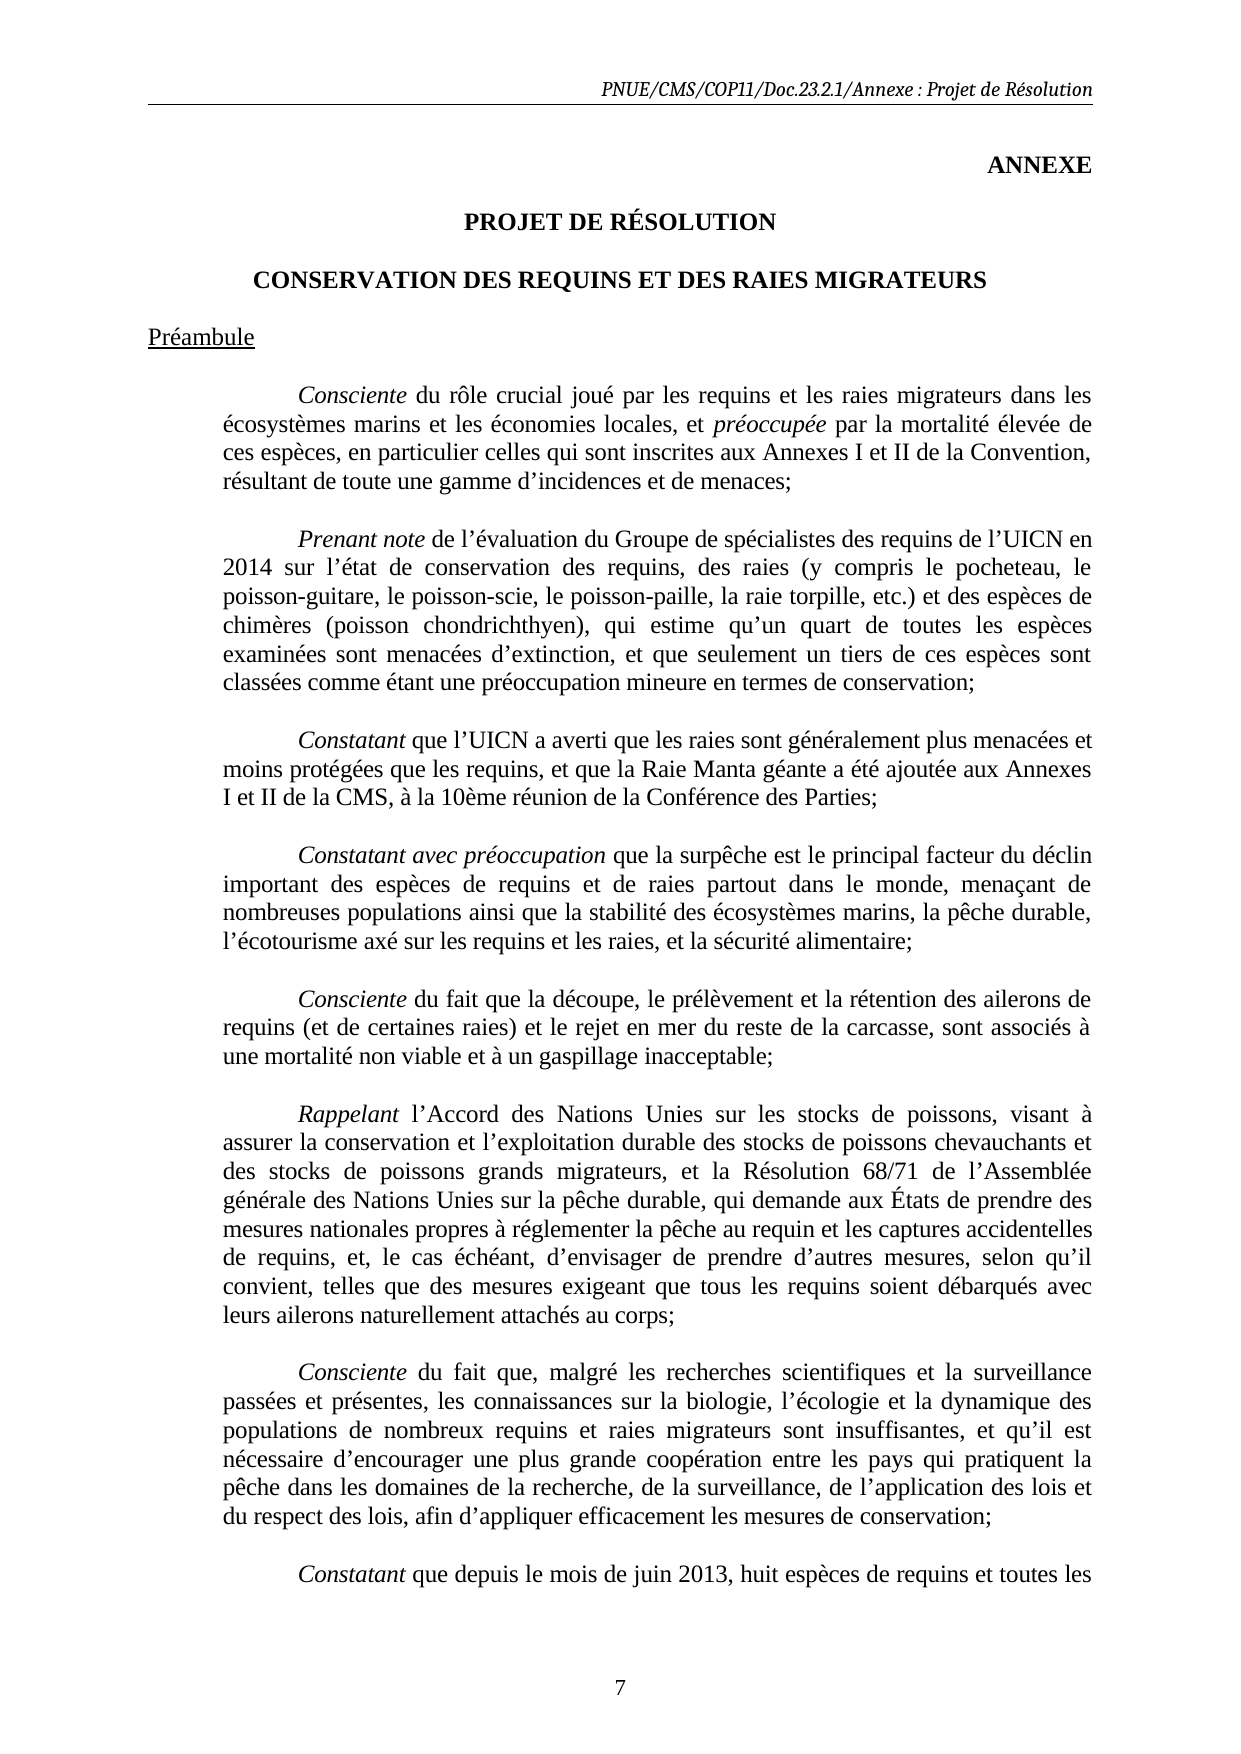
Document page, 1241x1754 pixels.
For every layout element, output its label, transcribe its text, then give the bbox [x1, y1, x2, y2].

text Consciente du fait que la découpe, le prélèvement et la rétention des ailerons de requins (et de certaines raies) et le rejet en mer du reste de la carcasse, sont associés à une mortalité non viable et à un gaspillage inacceptable; [223, 984, 1092, 1070]
text ANNEXE [148, 150, 1092, 179]
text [223, 1559, 1092, 1587]
text CONSERVATION DES REQUINS ET DES RAIES MIGRATEURS [148, 265, 1092, 294]
text PROJET DE RÉSOLUTION [148, 207, 1092, 236]
text Consciente du rôle crucial joué par les requins et les raies migrateurs dans les écosystèmes marins et les économies locales, et préoccupée par la mortalité élevée de ces espèces, en particulier celles qui sont inscrites aux Annexes I et II de la Convention, résultant de toute une gamme d’incidences et de menaces; [223, 380, 1092, 495]
text Prenant note de l’évaluation du Groupe de spécialistes des requins de l’UICN en 2014 sur l’état de conservation des requins, des raies (y compris le pocheteau, le poisson-guitare, le poisson-scie, le poisson-paille, la raie torpille, etc.) et des espèces de chimères (poisson chondrichthyen), qui estime qu’un quart de toutes les espèces examinées sont menacées d’extinction, et que seulement un tiers de ces espèces sont classées comme étant une préoccupation mineure en termes de conservation; [223, 524, 1092, 696]
text Rappelant l’Accord des Nations Unies sur les stocks de poissons, visant à assurer la conservation et l’exploitation durable des stocks de poissons chevauchants et des stocks de poissons grands migrateurs, et la Résolution 68/71 de l’Assemblée générale des Nations Unies sur la pêche durable, qui demande aux États de prendre des mesures nationales propres à réglementer la pêche au requin et les captures accidentelles de requins, et, le cas échéant, d’envisager de prendre d’autres mesures, selon qu’il convient, telles que des mesures exigeant que tous les requins soient débarqués avec leurs ailerons naturellement attachés au corps; [223, 1099, 1092, 1329]
text Constatant avec préoccupation que la surpêche est le principal facteur du déclin important des espèces de requins et de raies partout dans le monde, menaçant de nombreuses populations ainsi que la stabilité des écosystèmes marins, la pêche durable, l’écotourisme axé sur les requins et les raies, et la sécurité alimentaire; [223, 840, 1092, 955]
text Consciente du fait que, malgré les recherches scientifiques et la surveillance passées et présentes, les connaissances sur la biologie, l’écologie et la dynamique des populations de nombreux requins et raies migrateurs sont insuffisantes, et qu’il est nécessaire d’encourager une plus grande coopération entre les pays qui pratiquent la pêche dans les domaines de la recherche, de la surveillance, de l’application des lois et du respect des lois, afin d’appliquer efficacement les mesures de conservation; [223, 1357, 1092, 1530]
text Constatant que l’UICN a averti que les raies sont généralement plus menacées et moins protégées que les requins, et que la Raie Manta géante a été ajoutée aux Annexes I et II de la CMS, à la 10ème réunion de la Conférence des Parties; [223, 725, 1092, 811]
text Préambule [148, 322, 1092, 351]
